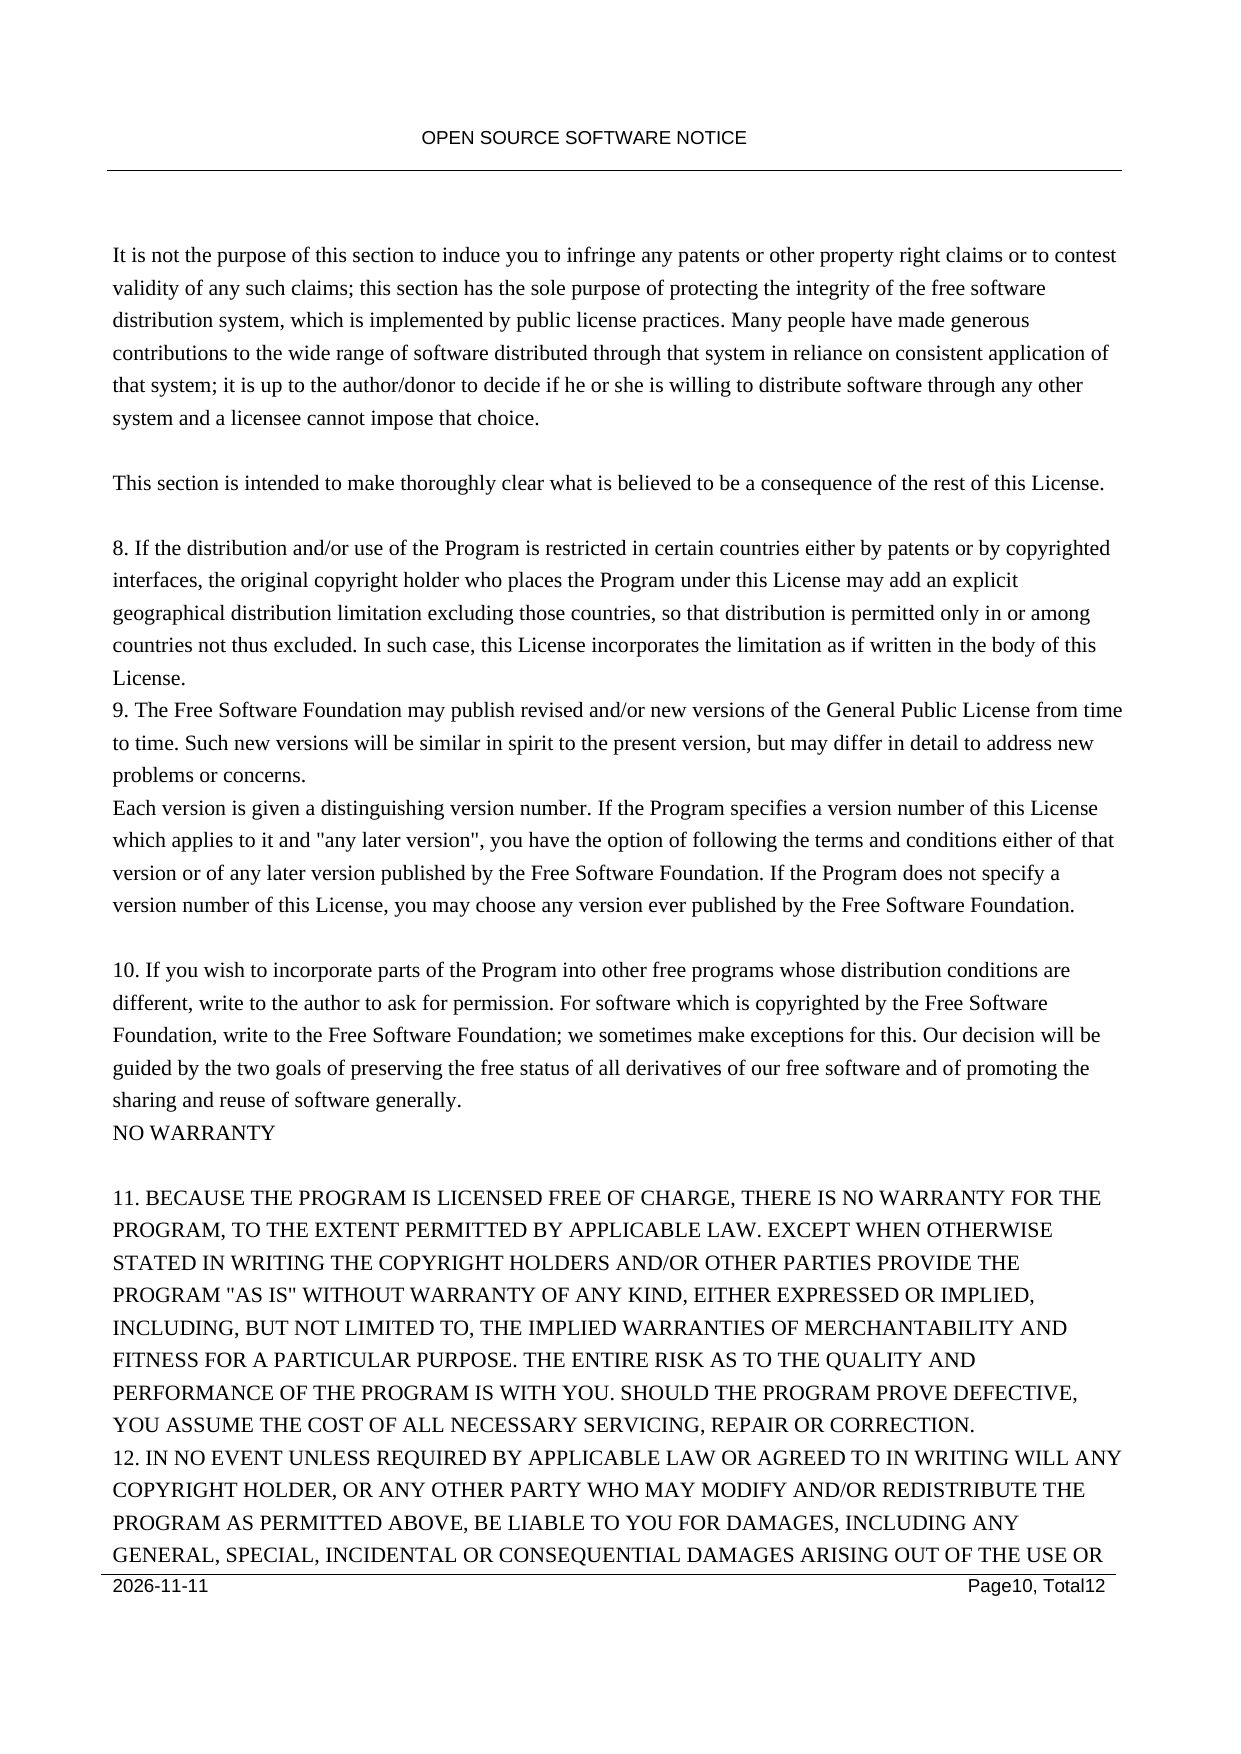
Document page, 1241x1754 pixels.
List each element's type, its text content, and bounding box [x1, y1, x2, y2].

text This section is intended to make thoroughly clear what is believed to be a consequence of the rest of this License. [112, 466, 1128, 499]
text It is not the purpose of this section to induce you to infringe any patents or other property right claims or to contest validity of any such claims; this section has the sole purpose of protecting the integrity of the free software distribution system, which is implemented by public license practices. Many people have made generous contributions to the wide range of software distributed through that system in reliance on consistent application of that system; it is up to the author/donor to decide if he or she is willing to distribute software through any other system and a licensee cannot impose that choice. [112, 239, 1128, 434]
text 11. BECAUSE THE PROGRAM IS LICENSED FREE OF CHARGE, THERE IS NO WARRANTY FOR THE PROGRAM, TO THE EXTENT PERMITTED BY APPLICABLE LAW. EXCEPT WHEN OTHERWISE STATED IN WRITING THE COPYRIGHT HOLDERS AND/OR OTHER PARTIES PROVIDE THE PROGRAM "AS IS" WITHOUT WARRANTY OF ANY KIND, EITHER EXPRESSED OR IMPLIED, INCLUDING, BUT NOT LIMITED TO, THE IMPLIED WARRANTIES OF MERCHANTABILITY AND FITNESS FOR A PARTICULAR PURPOSE. THE ENTIRE RISK AS TO THE QUALITY AND PERFORMANCE OF THE PROGRAM IS WITH YOU. SHOULD THE PROGRAM PROVE DEFECTIVE, YOU ASSUME THE COST OF ALL NECESSARY SERVICING, REPAIR OR CORRECTION. [112, 1181, 1128, 1441]
text 10. If you wish to incorporate parts of the Program into other free programs whose distribution conditions are different, write to the author to ask for permission. For software which is copyrighted by the Free Software Foundation, write to the Free Software Foundation; we sometimes make exceptions for this. Our decision will be guided by the two goals of preserving the free status of all derivatives of our free software and of promoting the sharing and reuse of software generally. [112, 954, 1128, 1116]
text NO WARRANTY [112, 1116, 1128, 1149]
text 8. If the distribution and/or use of the Program is restricted in certain countries either by patents or by copyrighted interfaces, the original copyright holder who places the Program under this License may add an explicit geographical distribution limitation excluding those countries, so that distribution is permitted only in or among countries not thus excluded. In such case, this License incorporates the limitation as if written in the body of this License. [112, 531, 1128, 694]
text 9. The Free Software Foundation may publish revised and/or new versions of the General Public License from time to time. Such new versions will be similar in spirit to the present version, but may differ in detail to address new problems or concerns. [112, 694, 1128, 791]
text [112, 1441, 1128, 1571]
text Each version is given a distinguishing version number. If the Program specifies a version number of this License which applies to it and "any later version", you have the option of following the terms and conditions either of that version or of any later version published by the Free Software Foundation. If the Program does not specify a version number of this License, you may choose any version ever published by the Free Software Foundation. [112, 791, 1128, 921]
